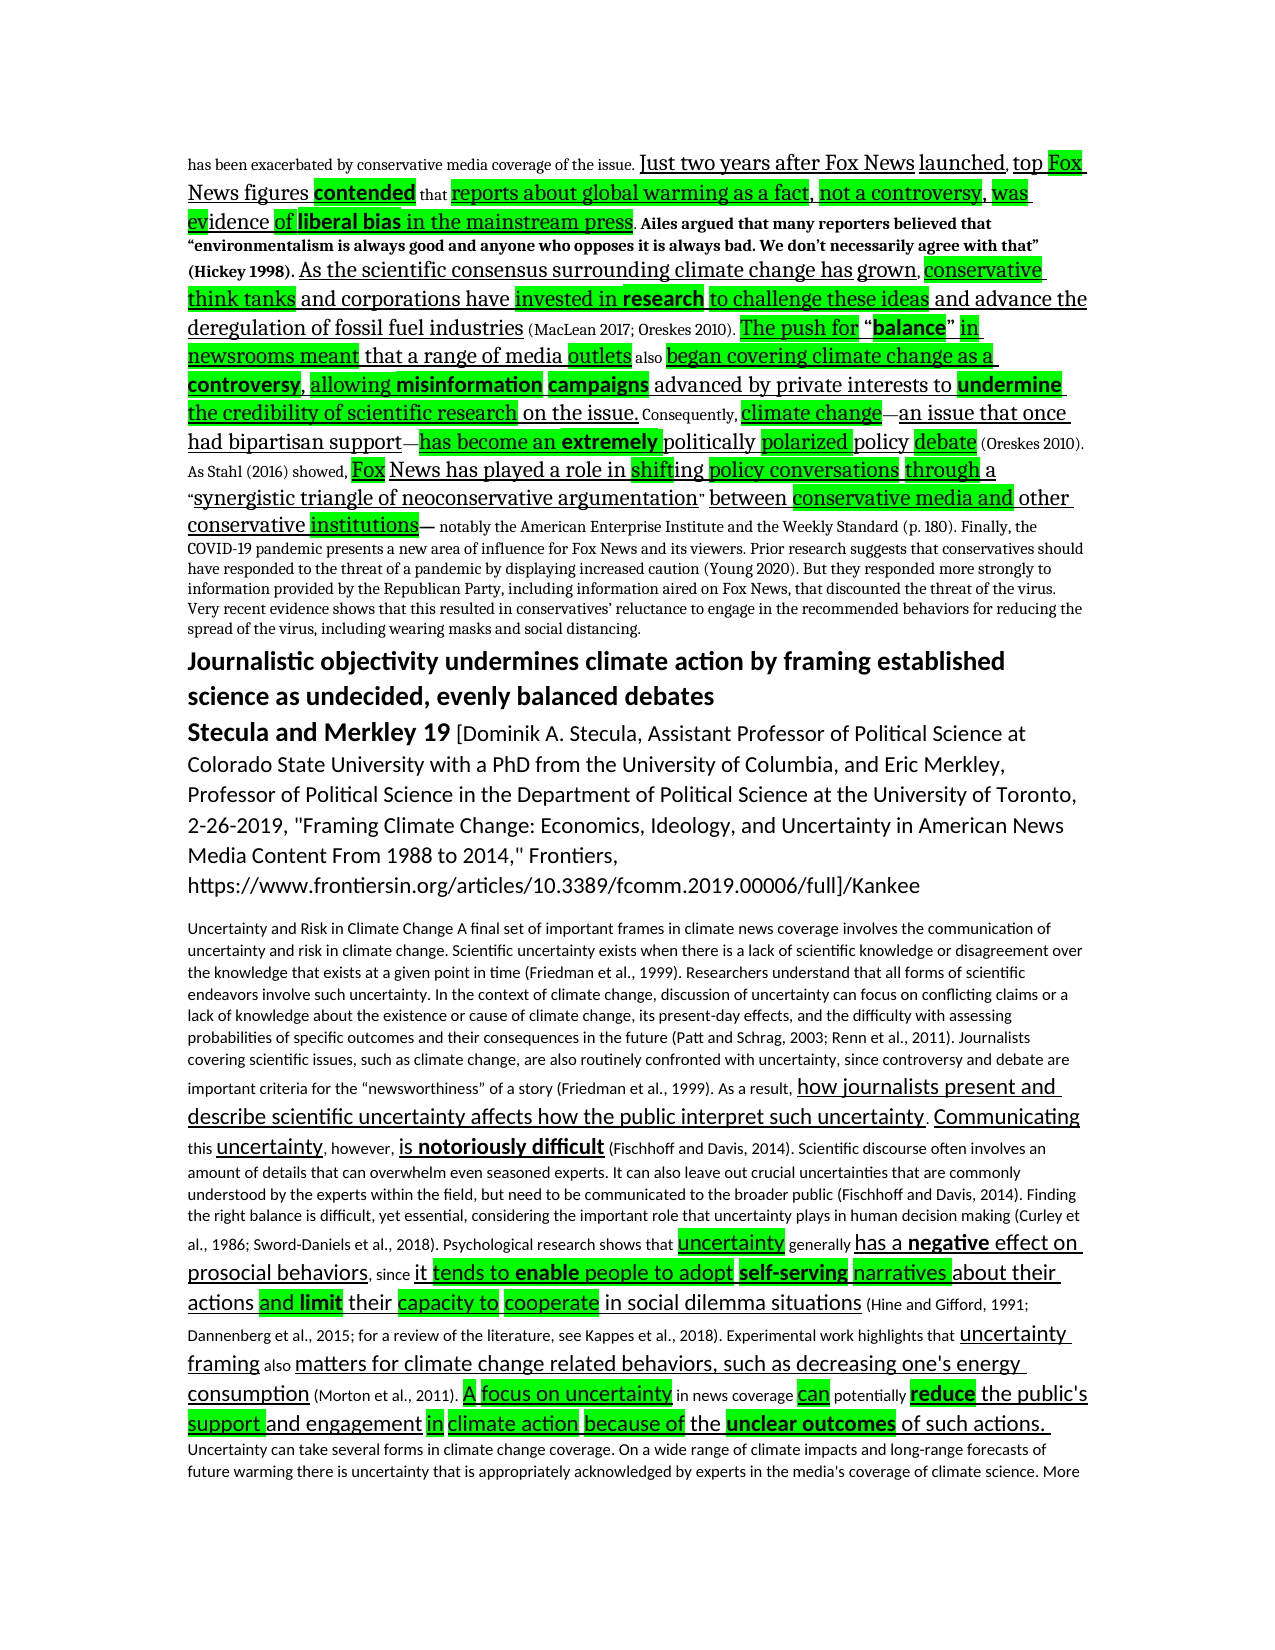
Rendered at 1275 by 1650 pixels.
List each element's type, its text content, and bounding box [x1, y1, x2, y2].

subtitle Journalistic objectivity undermines climate action by framing established science as undecided, evenly balanced debates [187, 644, 1087, 713]
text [187, 918, 1087, 1481]
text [187, 150, 1087, 308]
text Stecula and Merkley 19 [Dominik A. Stecula, Assistant Professor of Political Science at Colorado State University with a PhD from the University of Columbia, and Eric Merkley, Professor of Political Science in the Department of Political Science at the University of Toronto, 2-26-2019, "Framing Climate Change: Economics, Ideology, and Uncertainty in American News Media Content From 1988 to 2014," Frontiers, https://www.frontiersin.org/articles/10.3389/fcomm.2019.00006/full]/Kankee [187, 715, 1087, 899]
